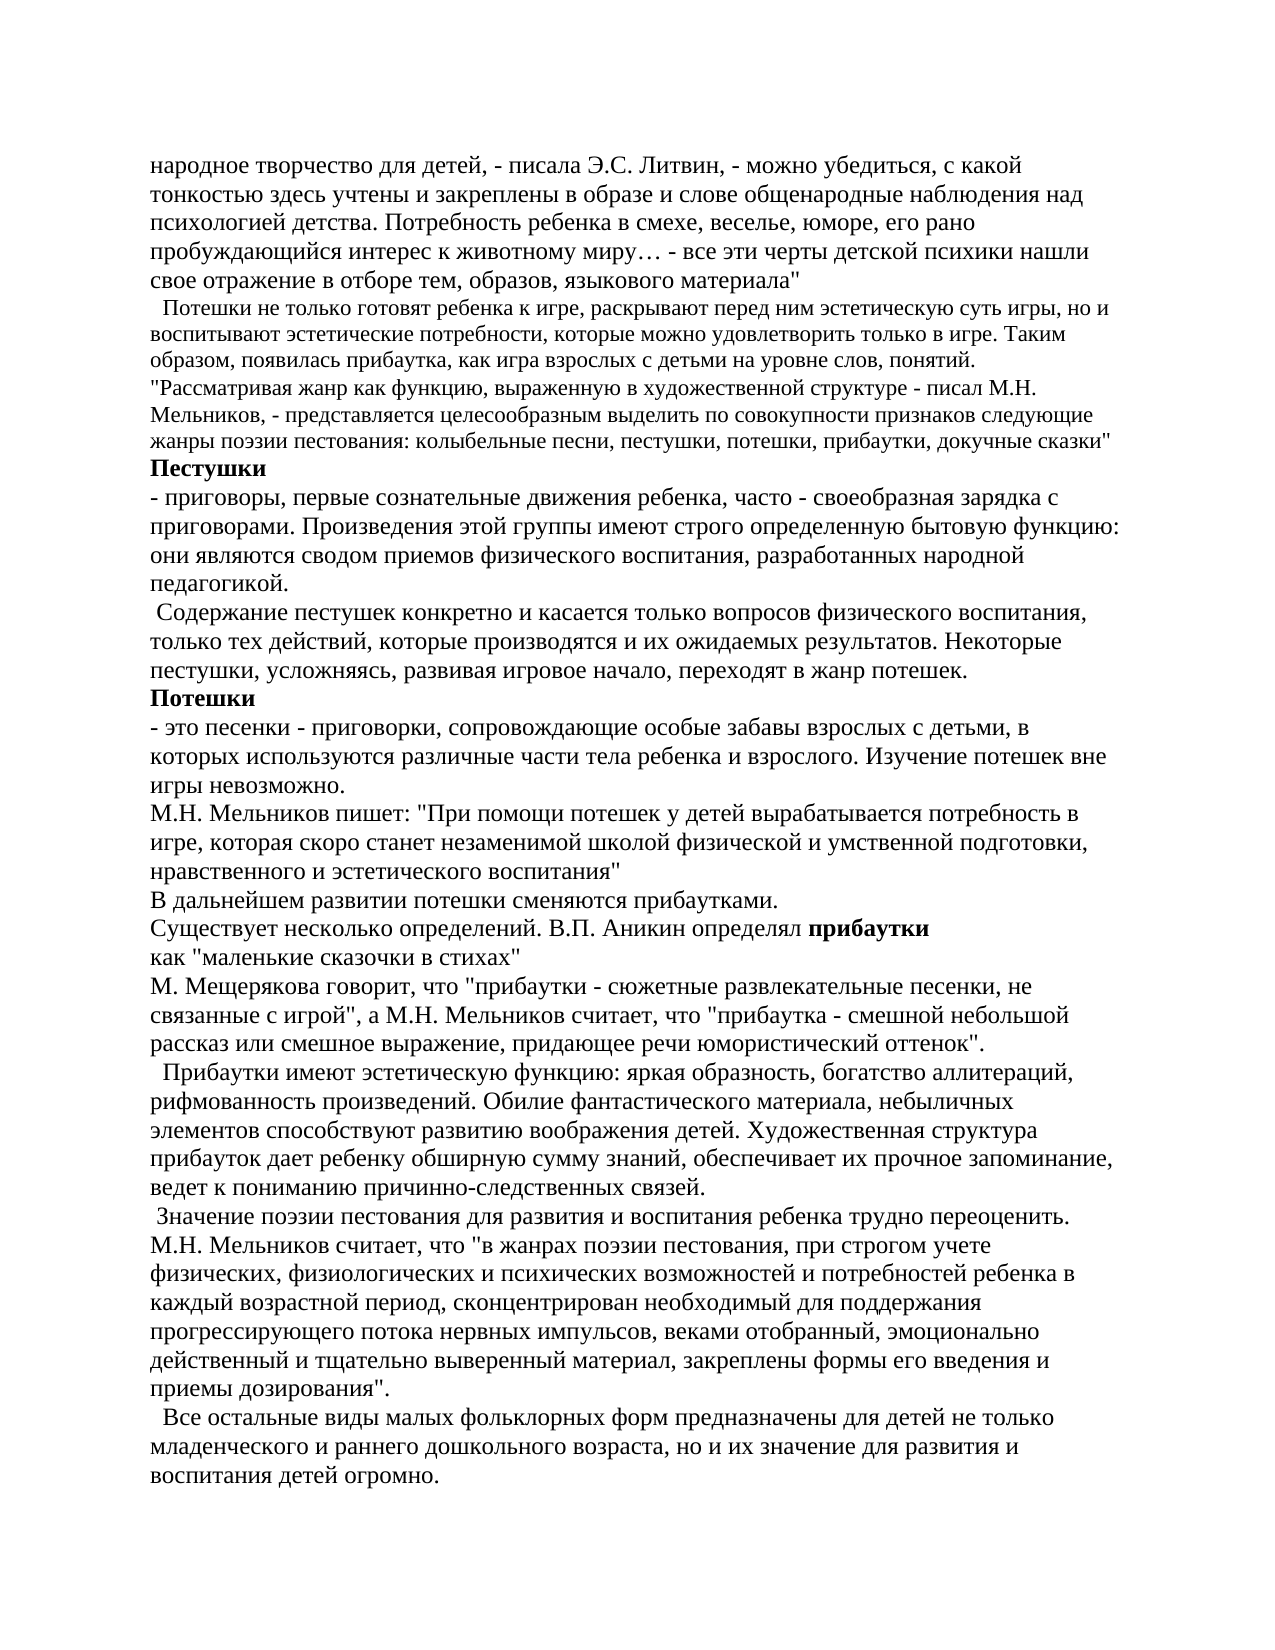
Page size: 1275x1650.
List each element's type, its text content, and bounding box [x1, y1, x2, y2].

text Существует несколько определений. В.П. Аникин определял прибаутки [150, 913, 1125, 942]
text Потешки [150, 683, 1125, 712]
text Все остальные виды малых фольклорных форм предназначены для детей не только младенческого и раннего дошкольного возраста, но и их значение для развития и воспитания детей огромно. [150, 1402, 1125, 1488]
text - это песенки - приговорки, сопровождающие особые забавы взрослых с детьми, в которых используются различные части тела ребенка и взрослого. Изучение потешек вне игры невозможно. [150, 712, 1125, 798]
text Содержание пестушек конкретно и касается только вопросов физического воспитания, только тех действий, которые производятся и их ожидаемых результатов. Некоторые пестушки, усложняясь, развивая игровое начало, переходят в жанр потешек. [150, 597, 1125, 683]
text как "маленькие сказочки в стихах" [150, 942, 1125, 971]
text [150, 150, 1125, 294]
text Значение поэзии пестования для развития и воспитания ребенка трудно переоценить. М.Н. Мельников считает, что "в жанрах поэзии пестования, при строгом учете физических, физиологических и психических возможностей и потребностей ребенка в каждый возрастной период, сконцентрирован необходимый для поддержания прогрессирующего потока нервных импульсов, веками отобранный, эмоционально действенный и тщательно выверенный материал, закреплены формы его введения и приемы дозирования". [150, 1201, 1125, 1402]
text - приговоры, первые сознательные движения ребенка, часто - своеобразная зарядка с приговорами. Произведения этой группы имеют строго определенную бытовую функцию: они являются сводом приемов физического воспитания, разработанных народной педагогикой. [150, 482, 1125, 597]
text М. Мещерякова говорит, что "прибаутки - сюжетные развлекательные песенки, не связанные с игрой", а М.Н. Мельников считает, что "прибаутка - смешной небольшой рассказ или смешное выражение, придающее речи юмористический оттенок". [150, 971, 1125, 1057]
text Потешки не только готовят ребенка к игре, раскрывают перед ним эстетическую суть игры, но и воспитывают эстетические потребности, которые можно удовлетворить только в игре. Таким образом, появилась прибаутка, как игра взрослых с детьми на уровне слов, понятий. "Рассматривая жанр как функцию, выраженную в художественной структуре - писал М.Н. Мельников, - представляется целесообразным выделить по совокупности признаков следующие жанры поэзии пестования: колыбельные песни, пестушки, потешки, прибаутки, докучные сказки" [150, 294, 1125, 453]
text В дальнейшем развитии потешки сменяются прибаутками. [150, 885, 1125, 913]
text Пестушки [150, 453, 1125, 482]
text Прибаутки имеют эстетическую функцию: яркая образность, богатство аллитераций, рифмованность произведений. Обилие фантастического материала, небыличных элементов способствуют развитию воображения детей. Художественная структура прибауток дает ребенку обширную сумму знаний, обеспечивает их прочное запоминание, ведет к пониманию причинно-следственных связей. [150, 1057, 1125, 1201]
text М.Н. Мельников пишет: "При помощи потешек у детей вырабатывается потребность в игре, которая скоро станет незаменимой школой физической и умственной подготовки, нравственного и эстетического воспитания" [150, 798, 1125, 885]
